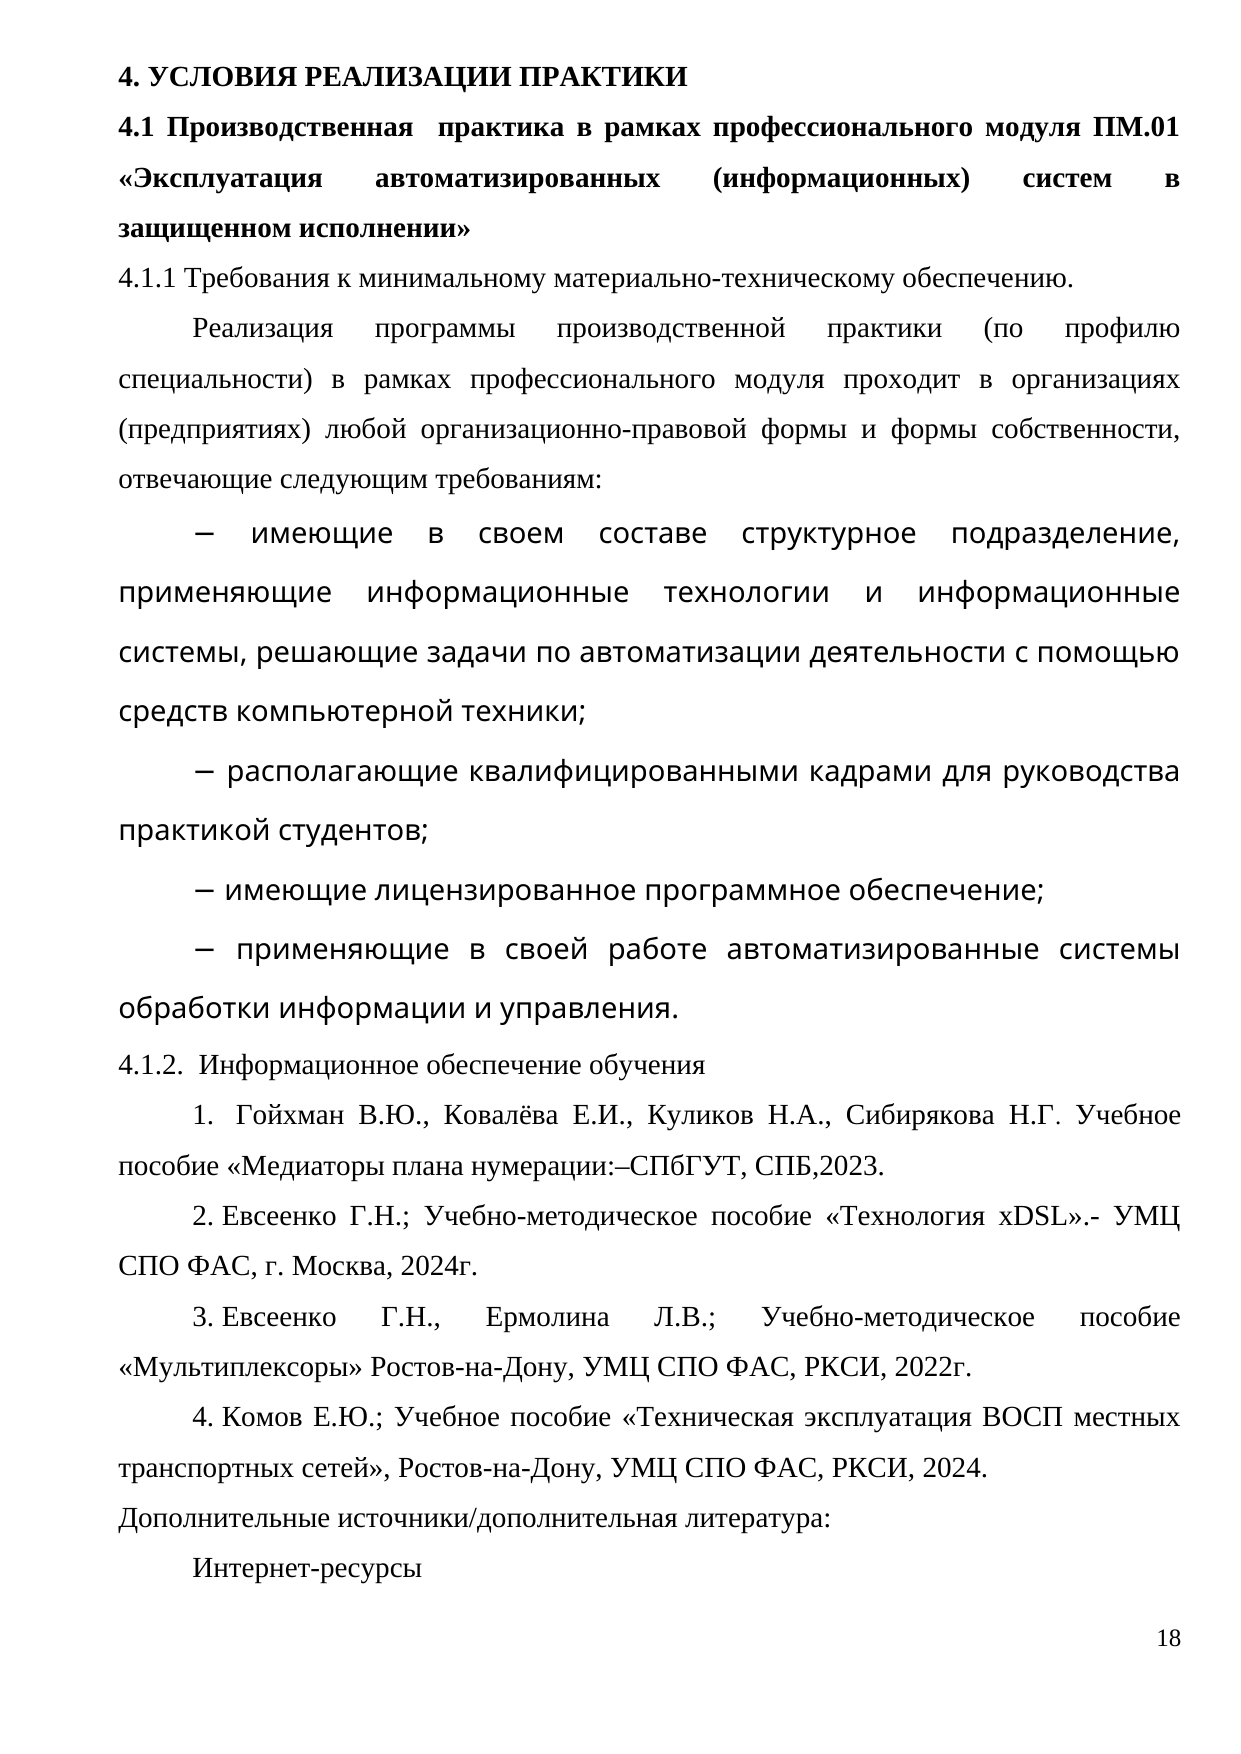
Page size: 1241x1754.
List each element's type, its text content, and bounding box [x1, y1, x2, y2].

list Евсеенко Г.Н., Ермолина Л.В.; Учебно-методическое пособие «Мультиплексоры» Ростов-на-Дону, УМЦ СПО ФАС, РКСИ, 2022г. [118, 1299, 1181, 1383]
list Евсеенко Г.Н.; Учебно-методическое пособие «Технология xDSL».- УМЦ СПО ФАС, г. Москва, 2024г. [118, 1198, 1181, 1282]
text 4.1.2. Информационное обеспечение обучения [118, 1047, 1181, 1081]
text Дополнительные источники/дополнительная литература: [118, 1500, 1181, 1533]
subtitle 4. УСЛОВИЯ РЕАЛИЗАЦИИ ПРАКТИКИ [118, 59, 1181, 93]
text Реализация программы производственной практики (по профилю специальности) в рамках профессионального модуля проходит в организациях (предприятиях) любой организационно-правовой формы и формы собственности, отвечающие следующим требованиям: [118, 311, 1181, 495]
list Гойхман В.Ю., Ковалёва Е.И., Куликов Н.А., Сибирякова Н.Г. Учебное пособие «Медиаторы плана нумерации:–СПбГУТ, СПБ,2023. [118, 1097, 1181, 1181]
text Интернет-ресурсы [118, 1550, 1181, 1584]
list Комов Е.Ю.; Учебное пособие «Техническая эксплуатация ВОСП местных транспортных сетей», Ростов-на-Дону, УМЦ СПО ФАС, РКСИ, 2024. [118, 1399, 1181, 1483]
subtitle 4.1 Производственная практика в рамках профессионального модуля ПМ.01 «Эксплуатация автоматизированных (информационных) систем в защищенном исполнении» [118, 109, 1181, 243]
subtitle 4.1.1 Требования к минимальному материально-техническому обеспечению. [118, 260, 1181, 294]
